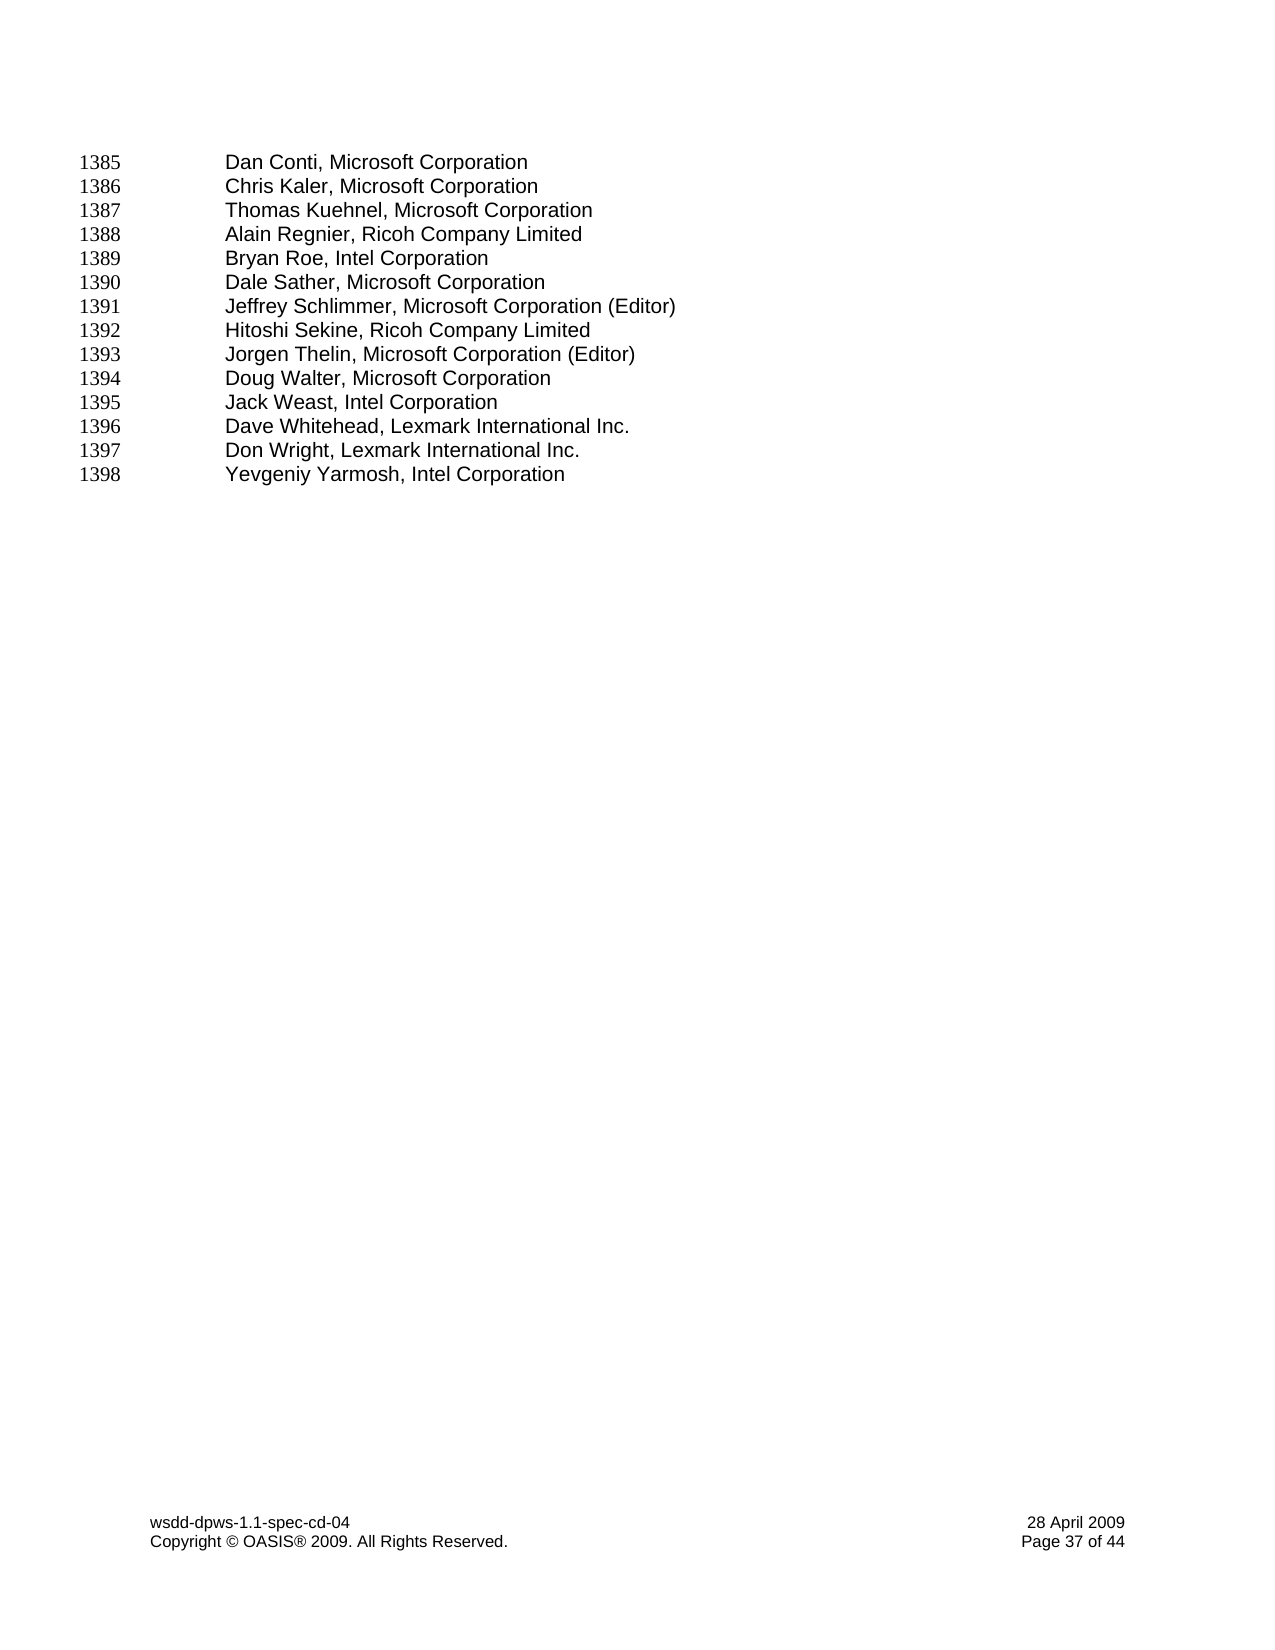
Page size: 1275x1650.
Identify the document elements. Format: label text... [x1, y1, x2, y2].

text Doug Walter, Microsoft Corporation [225, 366, 1125, 389]
text Jeffrey Schlimmer, Microsoft Corporation (Editor) [225, 294, 1125, 318]
text Hitoshi Sekine, Ricoh Company Limited [225, 318, 1125, 342]
text Bryan Roe, Intel Corporation [225, 246, 1125, 270]
text Thomas Kuehnel, Microsoft Corporation [225, 198, 1125, 222]
text Jorgen Thelin, Microsoft Corporation (Editor) [225, 342, 1125, 366]
text Dale Sather, Microsoft Corporation [225, 270, 1125, 294]
text Jack Weast, Intel Corporation [225, 389, 1125, 413]
text Don Wright, Lexmark International Inc. [225, 437, 1125, 461]
text Dan Conti, Microsoft Corporation [225, 150, 1125, 174]
text Chris Kaler, Microsoft Corporation [225, 174, 1125, 198]
text Yevgeniy Yarmosh, Intel Corporation [225, 461, 1125, 485]
text Alain Regnier, Ricoh Company Limited [225, 222, 1125, 246]
text Dave Whitehead, Lexmark International Inc. [225, 413, 1125, 437]
